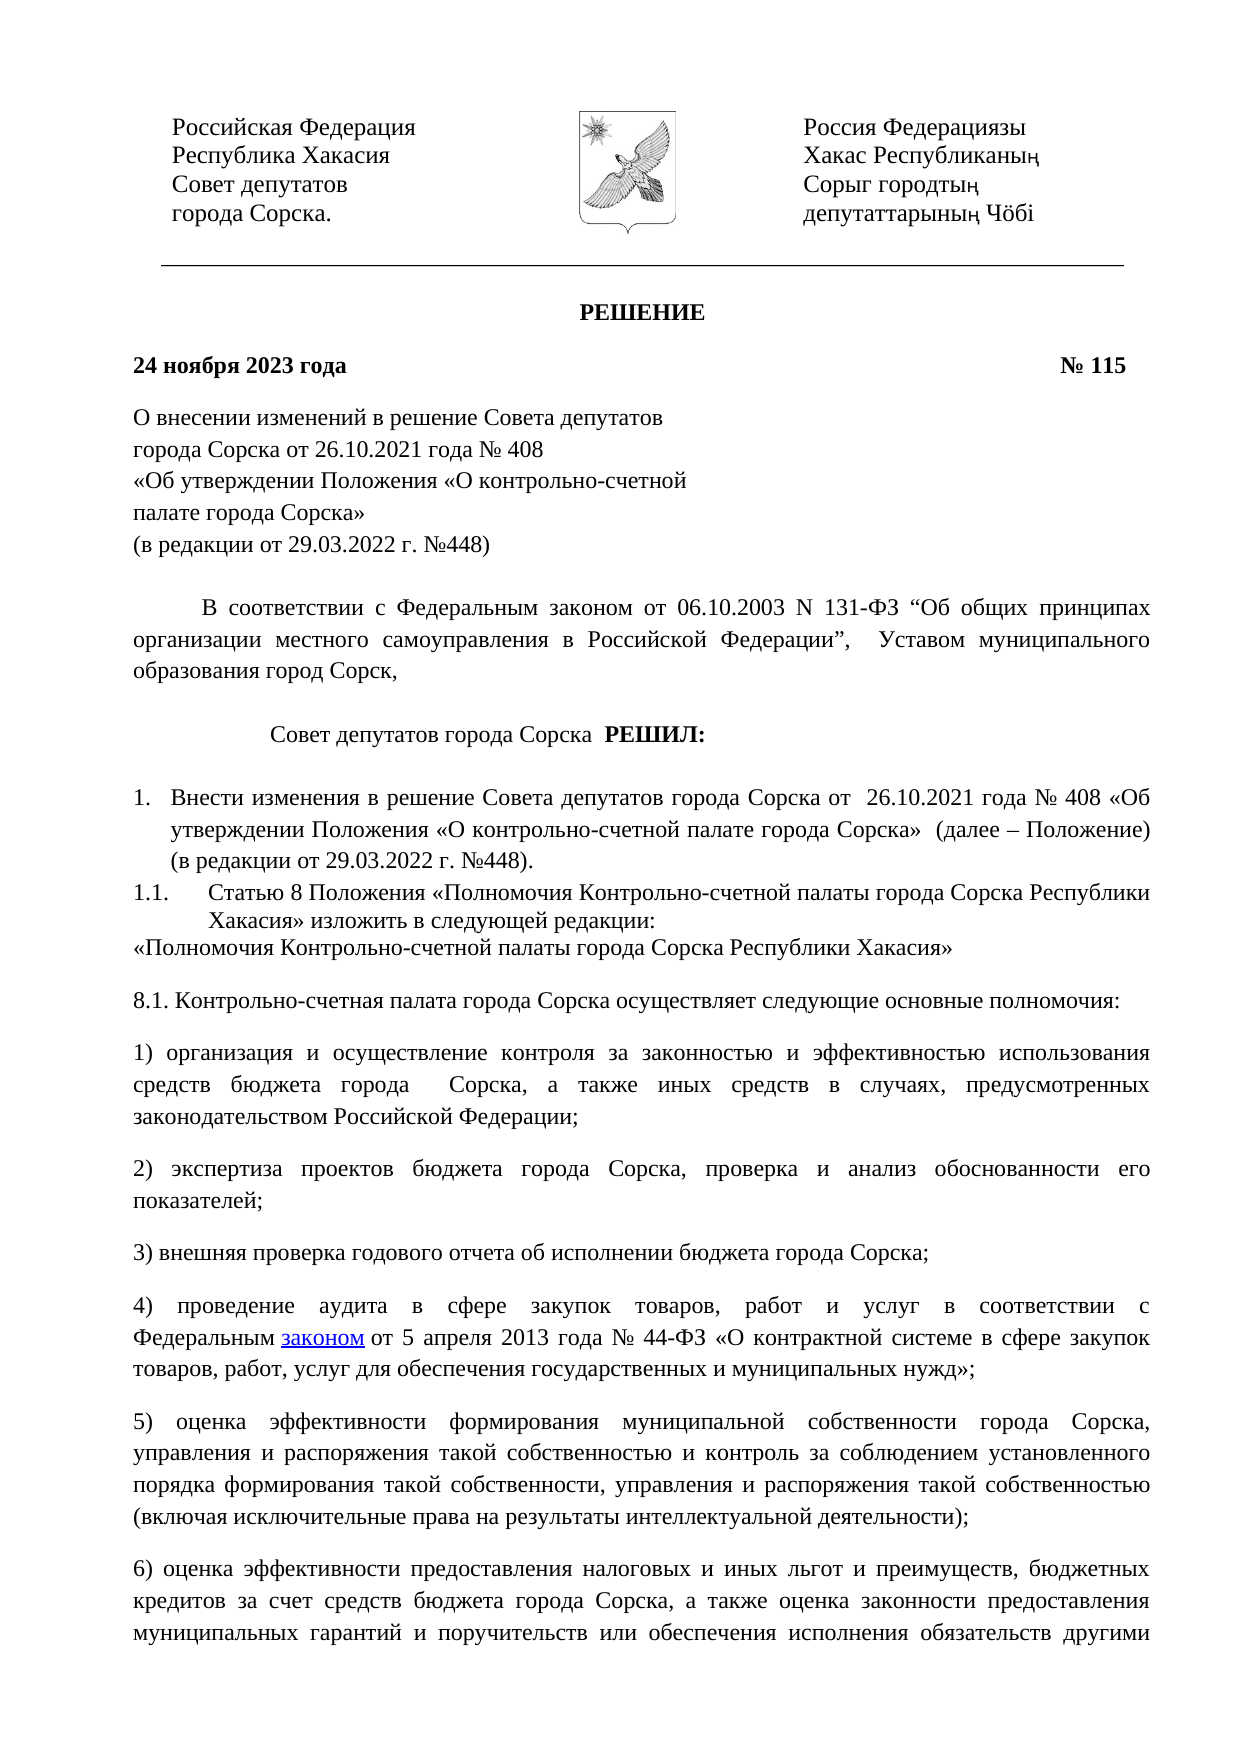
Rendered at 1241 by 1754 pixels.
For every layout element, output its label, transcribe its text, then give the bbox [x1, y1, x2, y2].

text 1) организация и осуществление контроля за законностью и эффективностью использования средств бюджета города Сорска, а также иных средств в случаях, предусмотренных законодательством Российской Федерации; [133, 1038, 1152, 1129]
table_header Российская Федерация Республика Хакасия Совет депутатов города Сорска. [161, 83, 469, 239]
text 5) оценка эффективности формирования муниципальной собственности города Сорска, управления и распоряжения такой собственностью и контроль за соблюдением установленного порядка формирования такой собственности, управления и распоряжения такой собственностью (включая исключительные права на результаты интеллектуальной деятельности); [133, 1407, 1152, 1529]
text 8.1. Контрольно-счетная палата города Сорска осуществляет следующие основные полномочия: [133, 986, 1152, 1013]
text города Сорска от 26.10.2021 года № 408 [133, 435, 1152, 462]
text «Полномочия Контрольно-счетной палаты города Сорска Республики Хакасия» [133, 933, 1152, 961]
text 4) проведение аудита в сфере закупок товаров, работ и услуг в соответствии с Федеральным законом от 5 апреля 2013 года № 44-ФЗ «О контрактной системе в сфере закупок товаров, работ, услуг для обеспечения государственных и муниципальных нужд»; [133, 1291, 1152, 1382]
table_header Россия Федерациязы Хакас Республиканың Сорыг городтың депутаттарының Чöбi [786, 83, 1124, 239]
list Внести изменения в решение Совета депутатов города Сорска от 26.10.2021 года № 408 «Об утверждении Положения «О контрольно-счетной палате города Сорска» (далее – Положение) (в редакции от 29.03.2022 г. №448). [133, 783, 1152, 874]
text В соответствии с Федеральным законом от 06.10.2003 N 131-ФЗ “Об общих принципах организации местного самоуправления в Российской Федерации”, Уставом муниципального образования город Сорск, [133, 593, 1152, 684]
text 3) внешняя проверка годового отчета об исполнении бюджета города Сорска; [133, 1238, 1152, 1266]
list Статью 8 Положения «Полномочия Контрольно-счетной палаты города Сорска Республики Хакасия» изложить в следующей редакции: [133, 878, 1152, 933]
text О внесении изменений в решение Совета депутатов [133, 403, 1152, 431]
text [133, 1554, 1152, 1645]
text РЕШЕНИЕ [133, 298, 1152, 326]
text палате города Сорска» [133, 498, 1152, 526]
text «Об утверждении Положения «О контрольно-счетной [133, 466, 1152, 494]
text 2) экспертиза проектов бюджета города Сорска, проверка и анализ обоснованности его показателей; [133, 1154, 1152, 1213]
text Совет депутатов города Сорска РЕШИЛ: [201, 720, 1152, 747]
picture [579, 111, 676, 234]
text 24 ноября 2023 года № 115 [133, 351, 1152, 378]
text (в редакции от 29.03.2022 г. №448) [133, 530, 1152, 557]
table_header [470, 83, 785, 239]
text _____________________________________________________________________________ [133, 241, 1152, 269]
